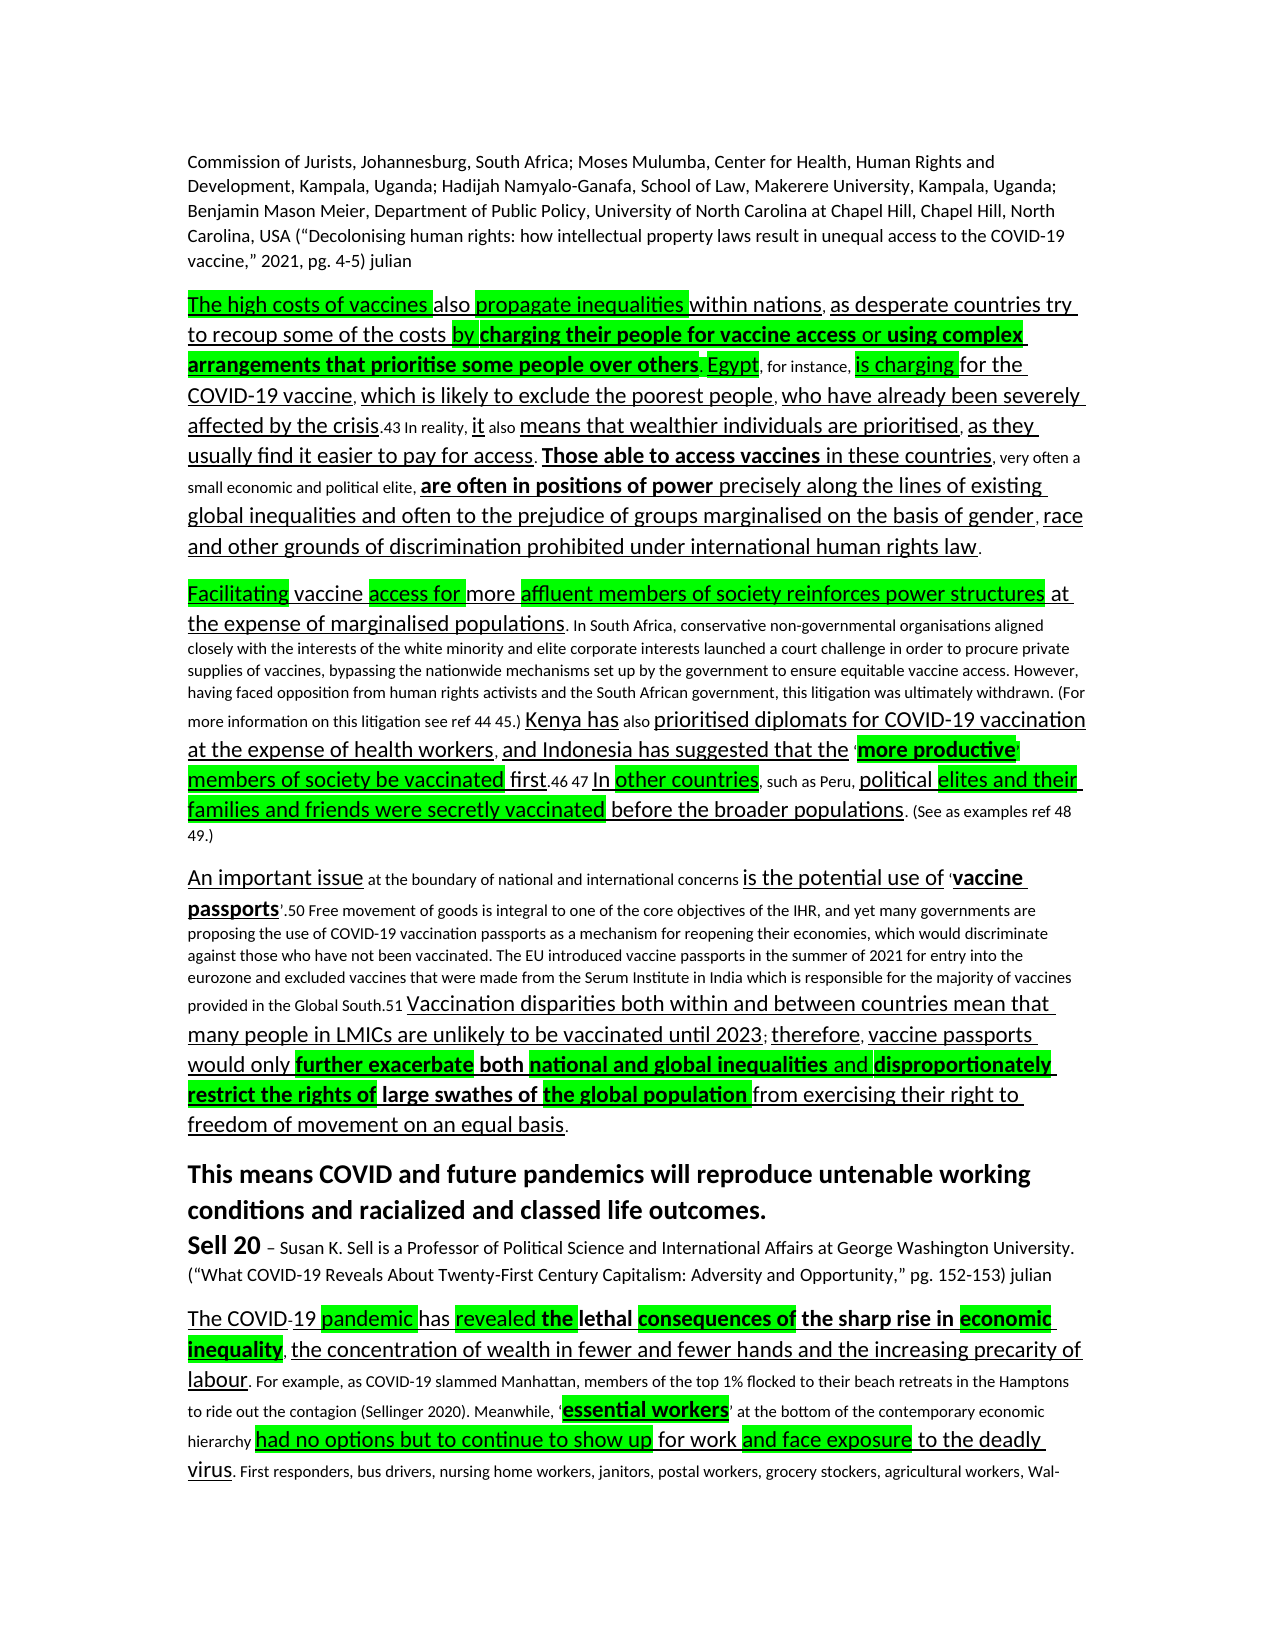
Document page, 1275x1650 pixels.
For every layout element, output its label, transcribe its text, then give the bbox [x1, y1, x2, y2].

text An important issue at the boundary of national and international concerns is the potential use of ‘vaccine passports’.50 Free movement of goods is integral to one of the core objectives of the IHR, and yet many governments are proposing the use of COVID-19 vaccination passports as a mechanism for reopening their economies, which would discriminate against those who have not been vaccinated. The EU introduced vaccine passports in the summer of 2021 for entry into the eurozone and excluded vaccines that were made from the Serum Institute in India which is responsible for the majority of vaccines provided in the Global South.51 Vaccination disparities both within and between countries mean that many people in LMICs are unlikely to be vaccinated until 2023; therefore, vaccine passports would only further exacerbate both national and global inequalities and disproportionately restrict the rights of large swathes of the global population from exercising their right to freedom of movement on an equal basis. [187, 863, 1087, 1138]
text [187, 1304, 1087, 1484]
text Facilitating vaccine access for more affluent members of society reinforces power structures at the expense of marginalised populations. In South Africa, conservative non-governmental organisations aligned closely with the interests of the white minority and elite corporate interests launched a court challenge in order to procure private supplies of vaccines, bypassing the nationwide mechanisms set up by the government to ensure equitable vaccine access. However, having faced opposition from human rights activists and the South African government, this litigation was ultimately withdrawn. (For more information on this litigation see ref 44 45.) Kenya has also prioritised diplomats for COVID-19 vaccination at the expense of health workers, and Indonesia has suggested that the ‘more productive’ members of society be vaccinated first.46 47 In other countries, such as Peru, political elites and their families and friends were secretly vaccinated before the broader populations. (See as examples ref 48 49.) [187, 579, 1087, 845]
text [187, 150, 1087, 272]
text The high costs of vaccines also propagate inequalities within nations, as desperate countries try to recoup some of the costs by charging their people for vaccine access or using complex arrangements that prioritise some people over others. Egypt, for instance, is charging for the COVID-19 vaccine, which is likely to exclude the poorest people, who have already been severely affected by the crisis.43 In reality, it also means that wealthier individuals are prioritised, as they usually find it easier to pay for access. Those able to access vaccines in these countries, very often a small economic and political elite, are often in positions of power precisely along the lines of existing global inequalities and often to the prejudice of groups marginalised on the basis of gender, race and other grounds of discrimination prohibited under international human rights law. [187, 290, 1087, 560]
text Sell 20 – Susan K. Sell is a Professor of Political Science and International Affairs at George Washington University. (“What COVID-19 Reveals About Twenty-First Century Capitalism: Adversity and Opportunity,” pg. 152-153) julian [187, 1228, 1087, 1286]
subtitle This means COVID and future pandemics will reproduce untenable working conditions and racialized and classed life outcomes. [187, 1157, 1087, 1226]
